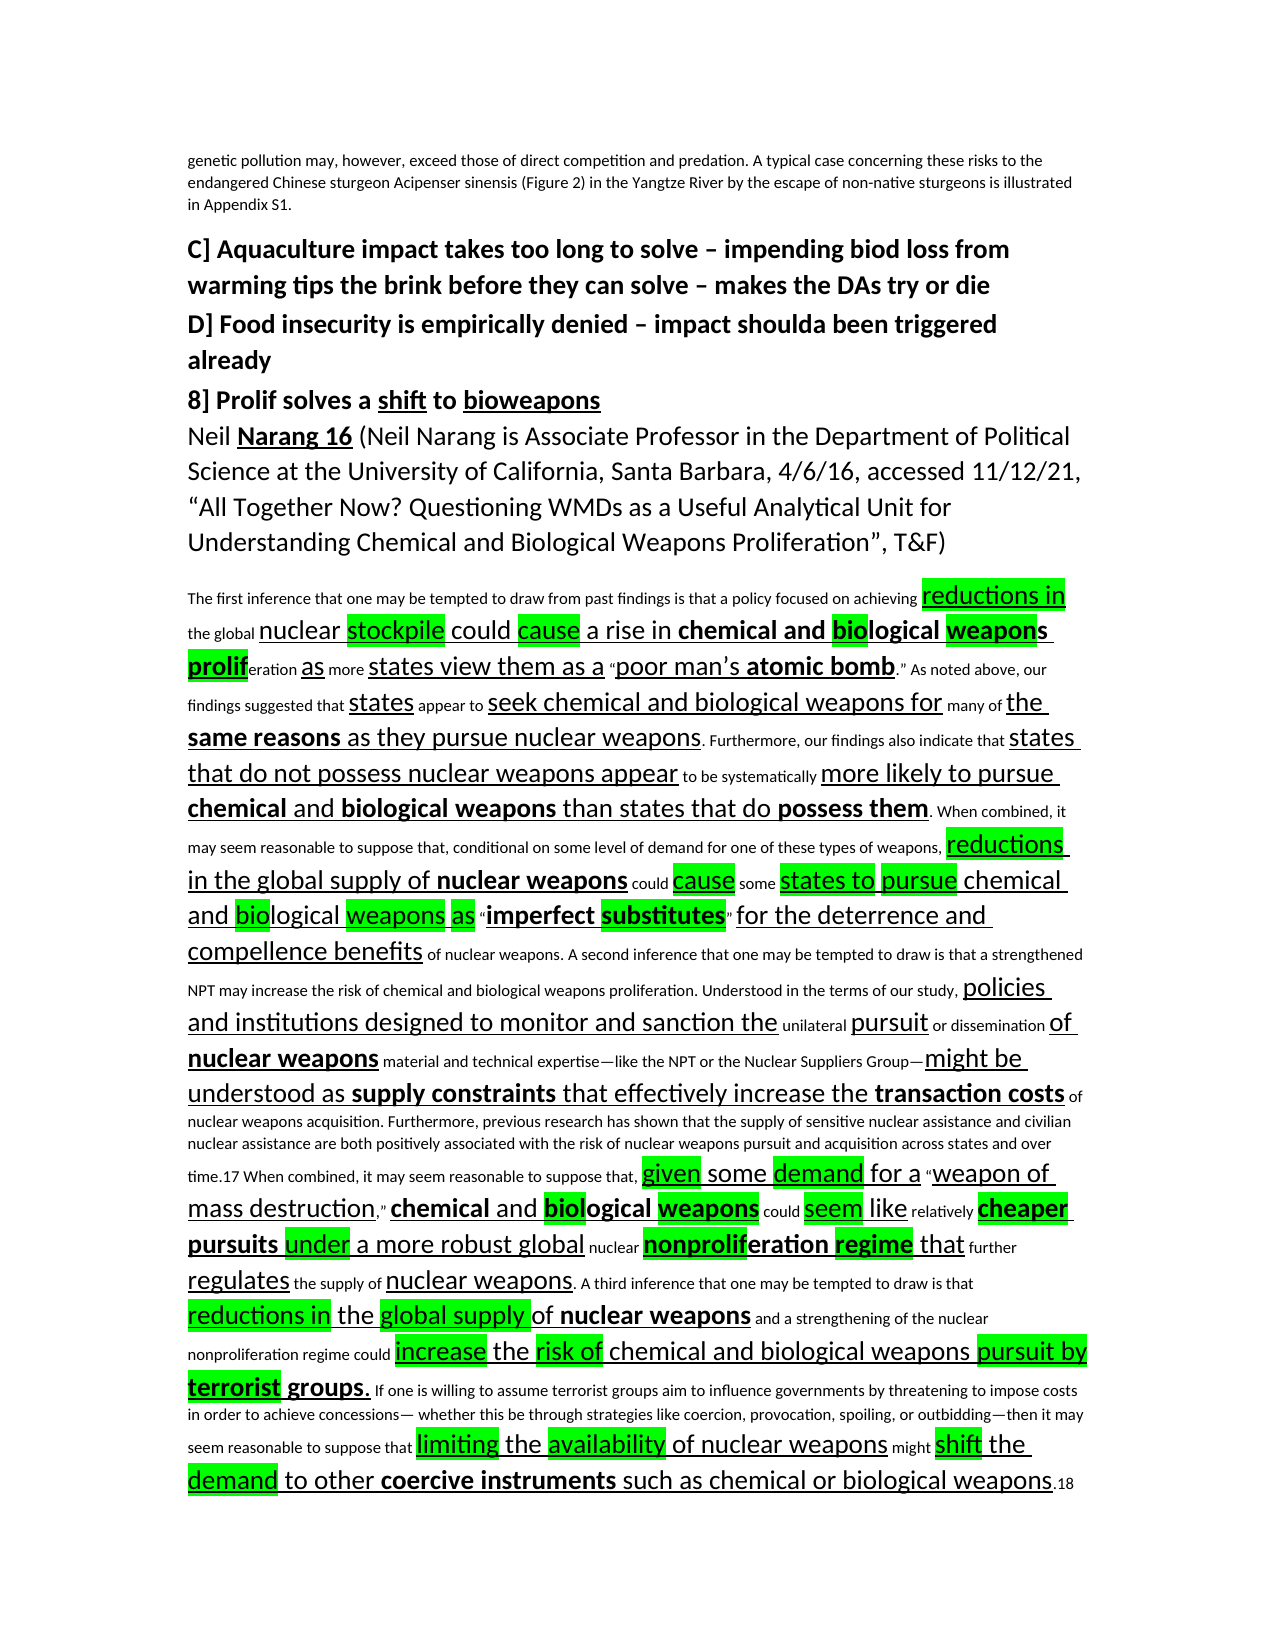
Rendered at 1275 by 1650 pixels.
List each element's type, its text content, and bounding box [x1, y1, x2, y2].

text Neil Narang 16 (Neil Narang is Associate Professor in the Department of Political Science at the University of California, Santa Barbara, 4/6/16, accessed 11/12/21, “All Together Now? Questioning WMDs as a Useful Analytical Unit for Understanding Chemical and Biological Weapons Proliferation”, T&F) [187, 419, 1087, 559]
subtitle C] Aquaculture impact takes too long to solve – impending biod loss from warming tips the brink before they can solve – makes the DAs try or die [187, 232, 1087, 301]
subtitle D] Food insecurity is empirically denied – impact shoulda been triggered already [187, 308, 1087, 376]
subtitle 8] Prolif solves a shift to bioweapons [187, 383, 1087, 416]
text The first inference that one may be tempted to draw from past findings is that a policy focused on achieving reductions in the global nuclear stockpile could cause a rise in chemical and biological weapons proliferation as more states view them as a “poor man’s atomic bomb.” As noted above, our findings suggested that states appear to seek chemical and biological weapons for many of the same reasons as they pursue nuclear weapons. Furthermore, our findings also indicate that states that do not possess nuclear weapons appear to be systematically more likely to pursue chemical and biological weapons than states that do possess them. When combined, it may seem reasonable to suppose that, conditional on some level of demand for one of these types of weapons, reductions in the global supply of nuclear weapons could cause some states to pursue chemical and biological weapons as “imperfect substitutes” for the deterrence and compellence benefits of nuclear weapons. A second inference that one may be tempted to draw is that a strengthened NPT may increase the risk of chemical and biological weapons proliferation. Understood in the terms of our study, policies and institutions designed to monitor and sanction the unilateral pursuit or dissemination of nuclear weapons material and technical expertise—like the NPT or the Nuclear Suppliers Group—might be understood as supply constraints that effectively increase the transaction costs of nuclear weapons acquisition. Furthermore, previous research has shown that the supply of sensitive nuclear assistance and civilian nuclear assistance are both positively associated with the risk of nuclear weapons pursuit and acquisition across states and over time.17 When combined, it may seem reasonable to suppose that, given some demand for a “weapon of mass destruction,” chemical and biological weapons could seem like relatively cheaper pursuits under a more robust global nuclear nonproliferation regime that further regulates the supply of nuclear weapons. A third inference that one may be tempted to draw is that reductions in the global supply of nuclear weapons and a strengthening of the nuclear nonproliferation regime could increase the risk of chemical and biological weapons pursuit by terrorist groups. If one is willing to assume terrorist groups aim to influence governments by threatening to impose costs in order to achieve concessions— whether this be through strategies like coercion, provocation, spoiling, or outbidding—then it may seem reasonable to suppose that limiting the availability of nuclear weapons might shift the demand to other coercive instruments such as chemical or biological weapons.18 [187, 578, 1087, 1496]
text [187, 150, 1087, 214]
